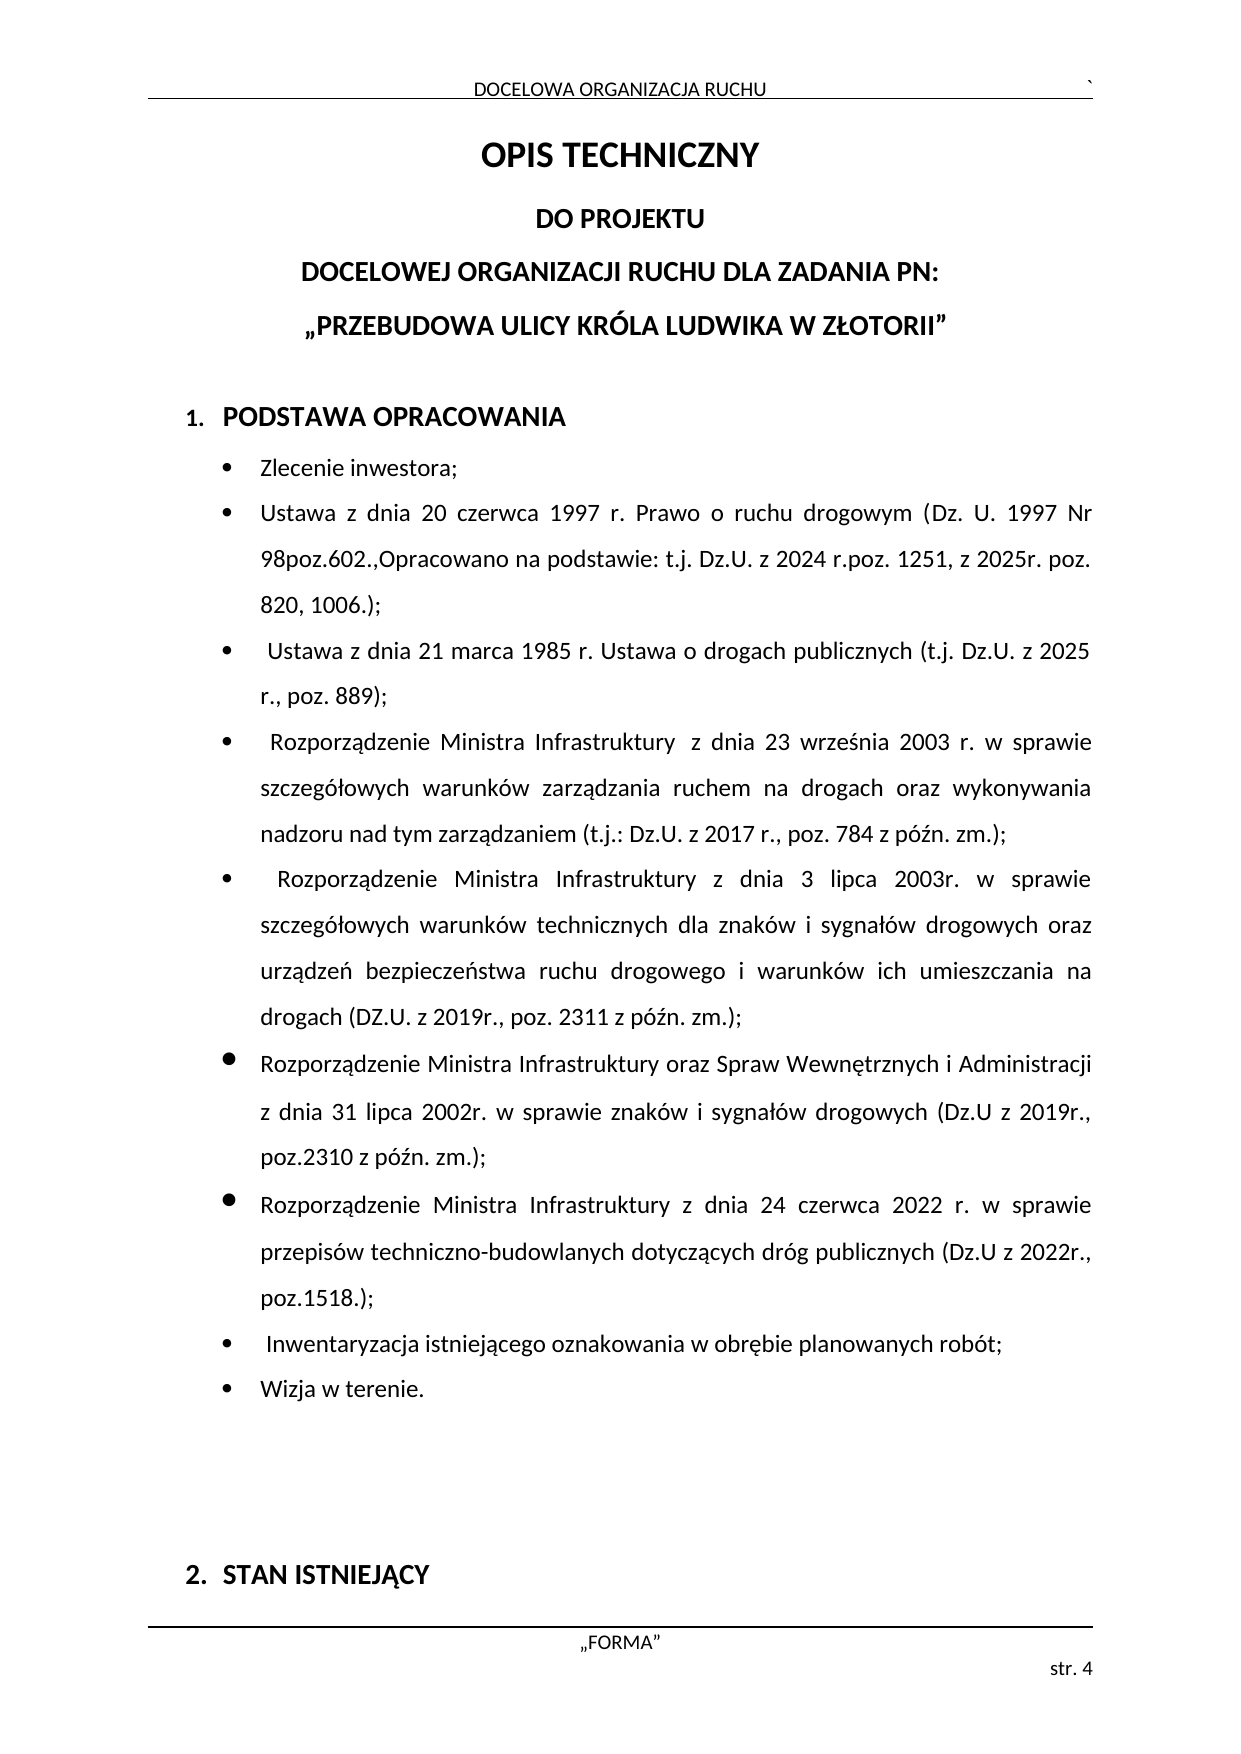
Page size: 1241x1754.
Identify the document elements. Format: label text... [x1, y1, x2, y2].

text „PRZEBUDOWA ULICY KRÓLA LUDWIKA W ZŁOTORII” [159, 307, 1093, 342]
list Ustawa z dnia 20 czerwca 1997 r. Prawo o ruchu drogowym (Dz. U. 1997 Nr 98poz.602.,Opracowano na podstawie: t.j. Dz.U. z 2024 r.poz. 1251, z 2025r. poz. 820, 1006.); [223, 498, 1093, 619]
list Ustawa z dnia 21 marca 1985 r. Ustawa o drogach publicznych (t.j. Dz.U. z 2025 r., poz. 889); [223, 635, 1093, 711]
text DO PROJEKTU [148, 200, 1093, 235]
subtitle OPIS TECHNICZNY [148, 131, 1093, 177]
text DOCELOWEJ ORGANIZACJI RUCHU DLA ZADANIA PN: [148, 253, 1093, 289]
list Inwentaryzacja istniejącego oznakowania w obrębie planowanych robót; [223, 1328, 1093, 1358]
list Rozporządzenie Ministra Infrastruktury z dnia 23 września 2003 r. w sprawie szczegółowych warunków zarządzania ruchem na drogach oraz wykonywania nadzoru nad tym zarządzaniem (t.j.: Dz.U. z 2017 r., poz. 784 z późn. zm.); [223, 726, 1093, 848]
list Rozporządzenie Ministra Infrastruktury z dnia 3 lipca 2003r. w sprawie szczegółowych warunków technicznych dla znaków i sygnałów drogowych oraz urządzeń bezpieczeństwa ruchu drogowego i warunków ich umieszczania na drogach (DZ.U. z 2019r., poz. 2311 z późn. zm.); [223, 863, 1093, 1031]
list Rozporządzenie Ministra Infrastruktury z dnia 24 czerwca 2022 r. w sprawie przepisów techniczno-budowlanych dotyczących dróg publicznych (Dz.U z 2022r., poz.1518.); [223, 1187, 1093, 1313]
list STAN ISTNIEJĄCY [185, 1556, 1093, 1592]
list Wizja w terenie. [223, 1373, 1093, 1404]
list Zlecenie inwestora; [223, 452, 1093, 482]
list PODSTAWA OPRACOWANIA [185, 398, 1093, 434]
list Rozporządzenie Ministra Infrastruktury oraz Spraw Wewnętrznych i Administracji z dnia 31 lipca 2002r. w sprawie znaków i sygnałów drogowych (Dz.U z 2019r., poz.2310 z późn. zm.); [223, 1046, 1093, 1172]
